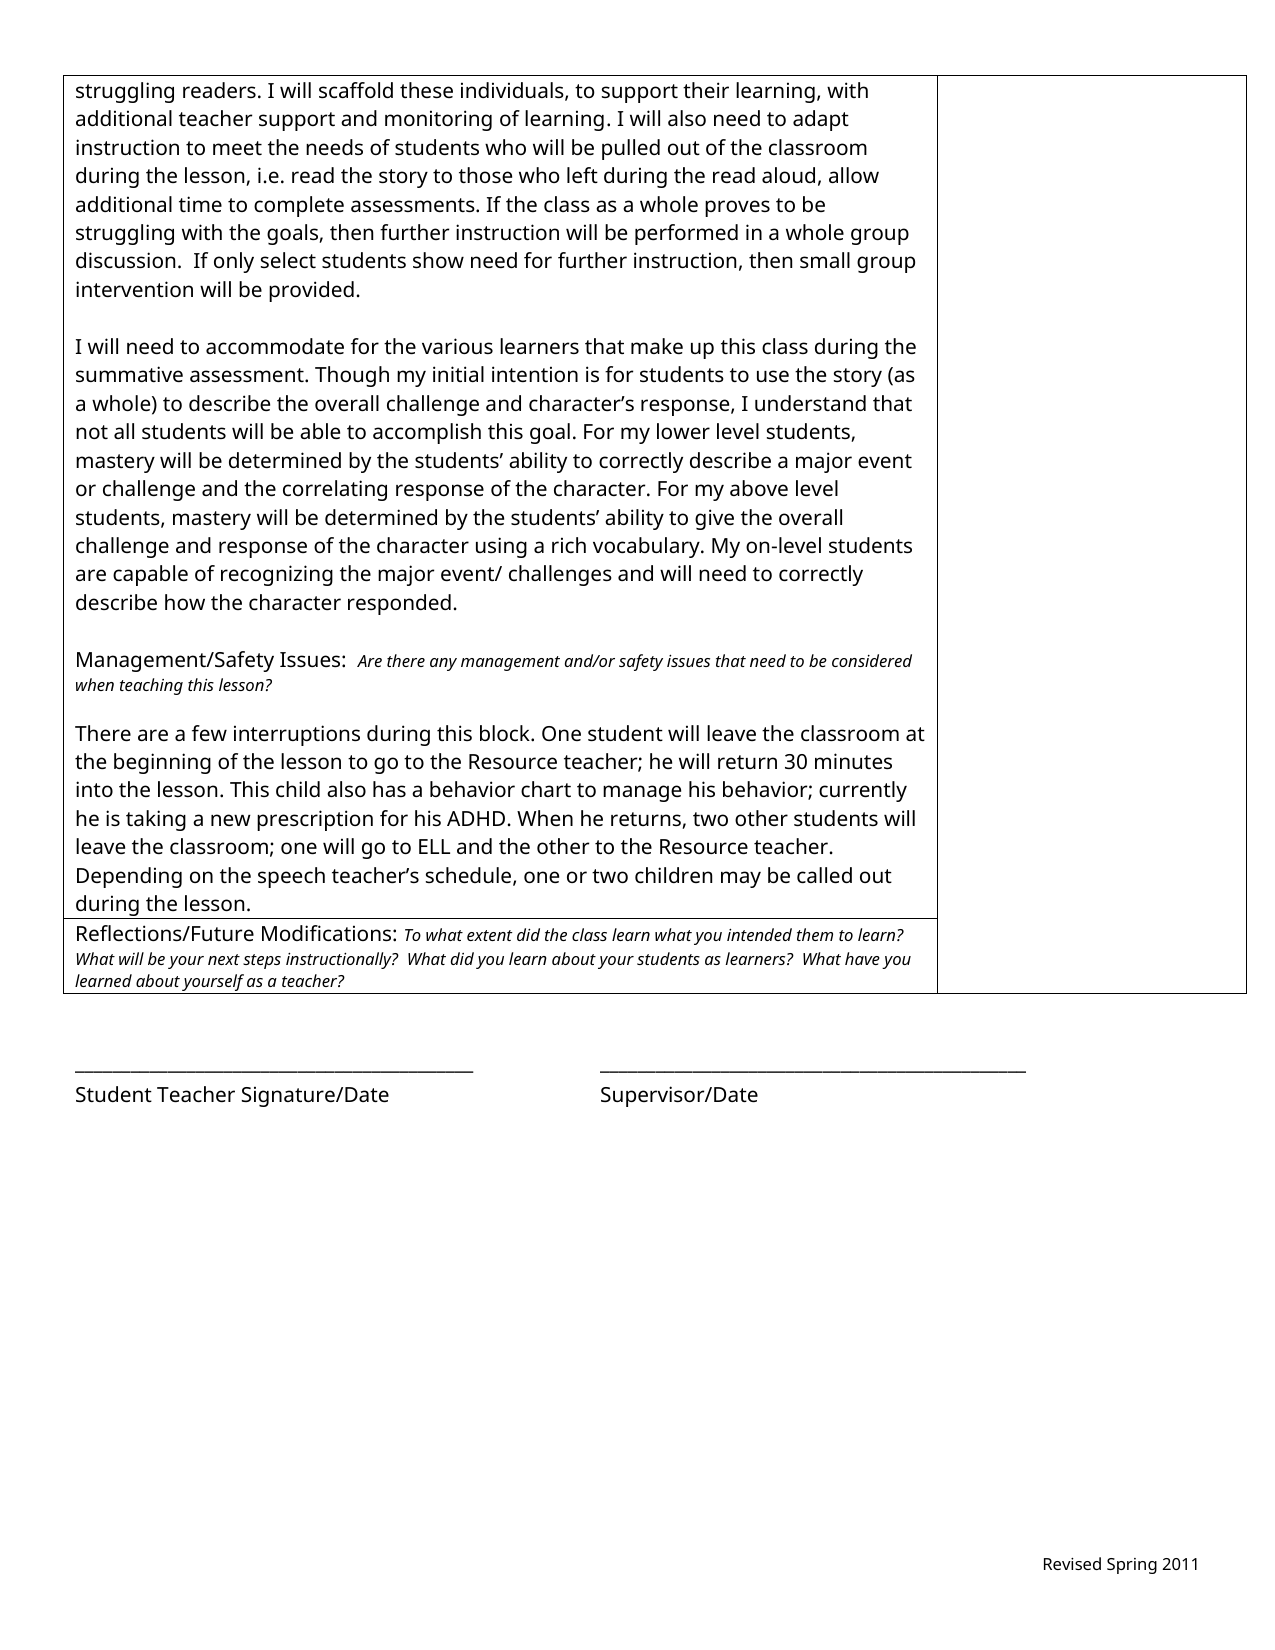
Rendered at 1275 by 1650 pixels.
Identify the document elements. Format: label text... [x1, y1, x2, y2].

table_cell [64, 76, 937, 918]
table_cell Reflections/Future Modifications: To what extent did the class learn what you intended them to learn? What will be your next steps instructionally? What did you learn about your students as learners? What have you learned about yourself as a teacher? [64, 919, 937, 993]
text Student Teacher Signature/Date Supervisor/Date [75, 1081, 1200, 1109]
text ___________________________________________ ______________________________________________ [75, 1047, 1200, 1076]
